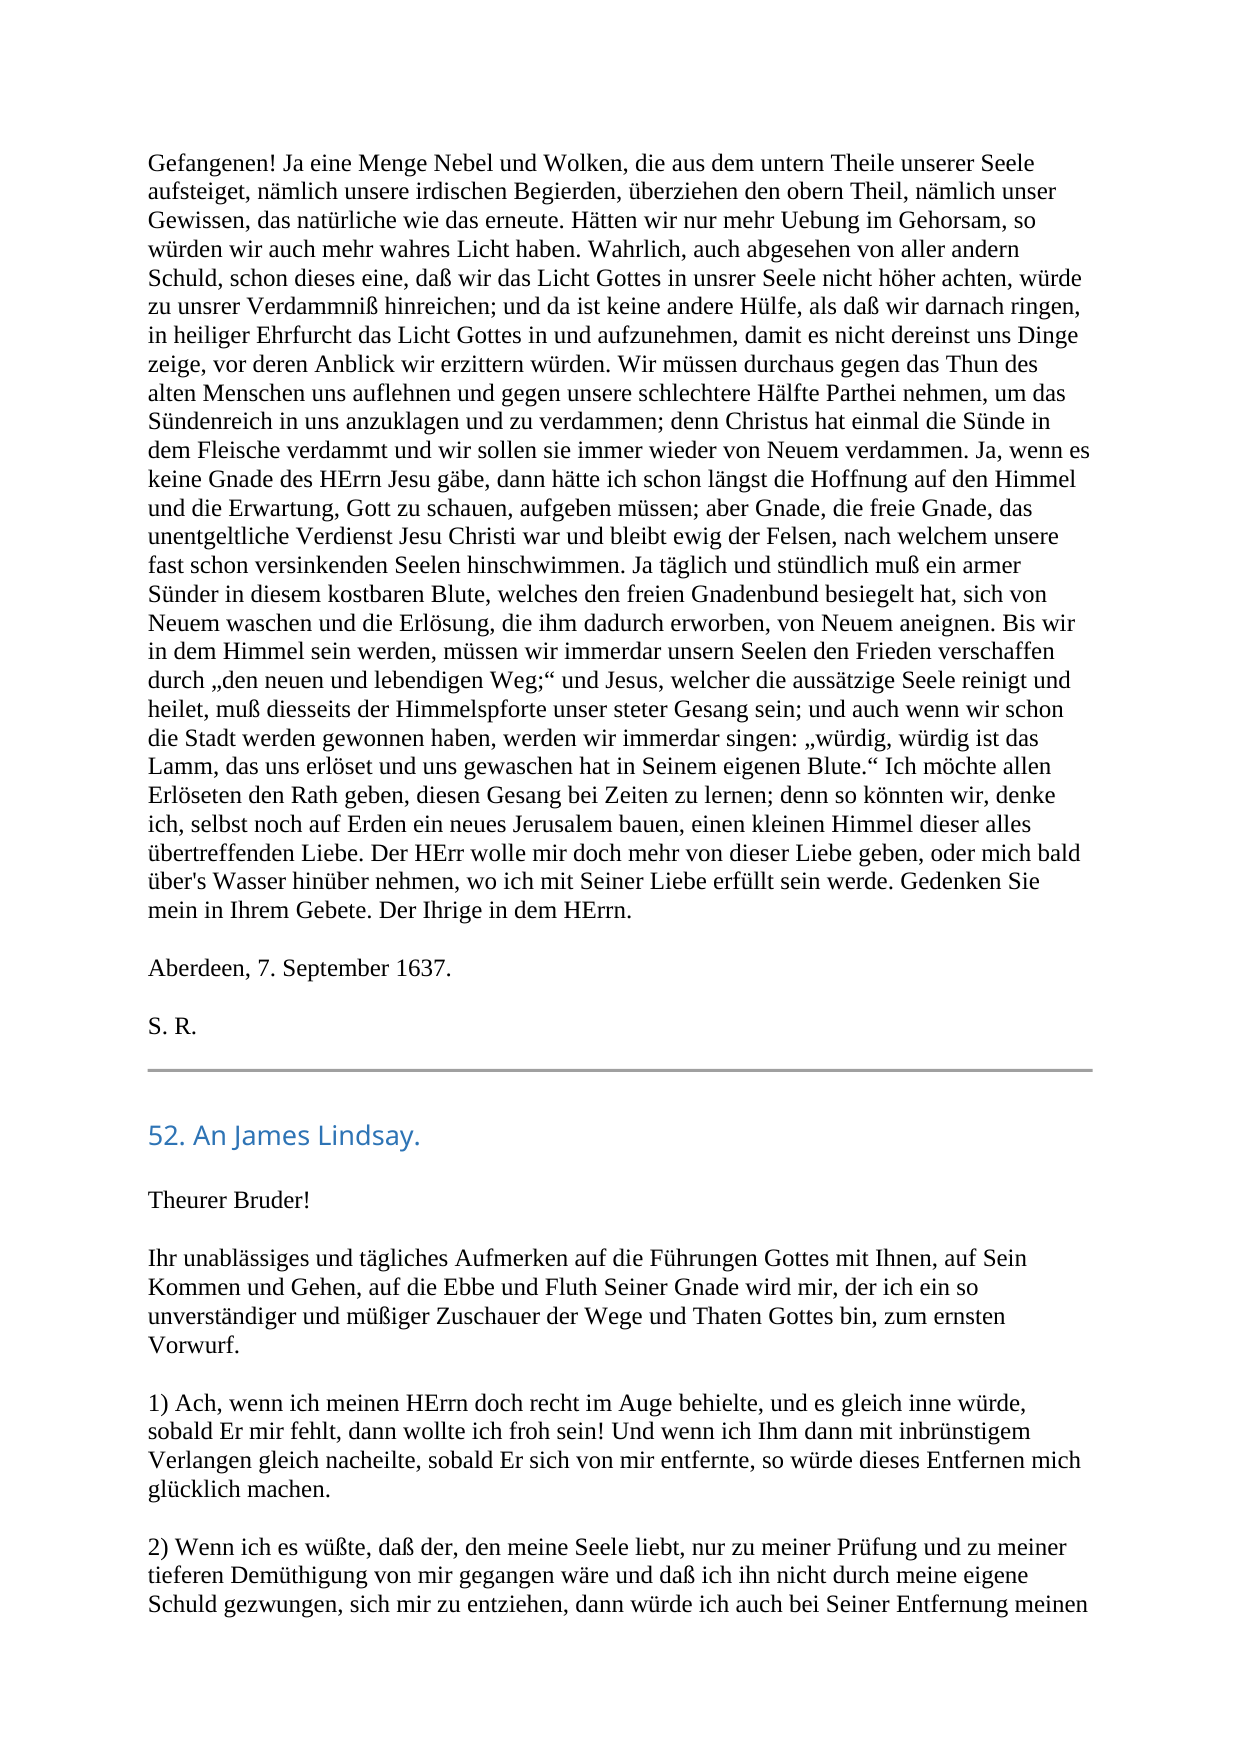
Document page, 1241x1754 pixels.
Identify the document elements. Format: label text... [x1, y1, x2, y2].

subtitle 52. An James Lindsay. [148, 1117, 1093, 1153]
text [148, 1532, 1093, 1618]
text Theurer Bruder! [148, 1186, 1093, 1214]
text 1) Ach, wenn ich meinen HErrn doch recht im Auge behielte, und es gleich inne würde, sobald Er mir fehlt, dann wollte ich froh sein! Und wenn ich Ihm dann mit inbrünstigem Verlangen gleich nacheilte, sobald Er sich von mir entfernte, so würde dieses Entfernen mich glücklich machen. [148, 1388, 1093, 1503]
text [148, 148, 1093, 924]
text Aberdeen, 7. September 1637. [148, 953, 1093, 982]
text Ihr unablässiges und tägliches Aufmerken auf die Führungen Gottes mit Ihnen, auf Sein Kommen und Gehen, auf die Ebbe und Fluth Seiner Gnade wird mir, der ich ein so unverständiger und müßiger Zuschauer der Wege und Thaten Gottes bin, zum ernsten Vorwurf. [148, 1243, 1093, 1358]
text S. R. [148, 1011, 1093, 1040]
